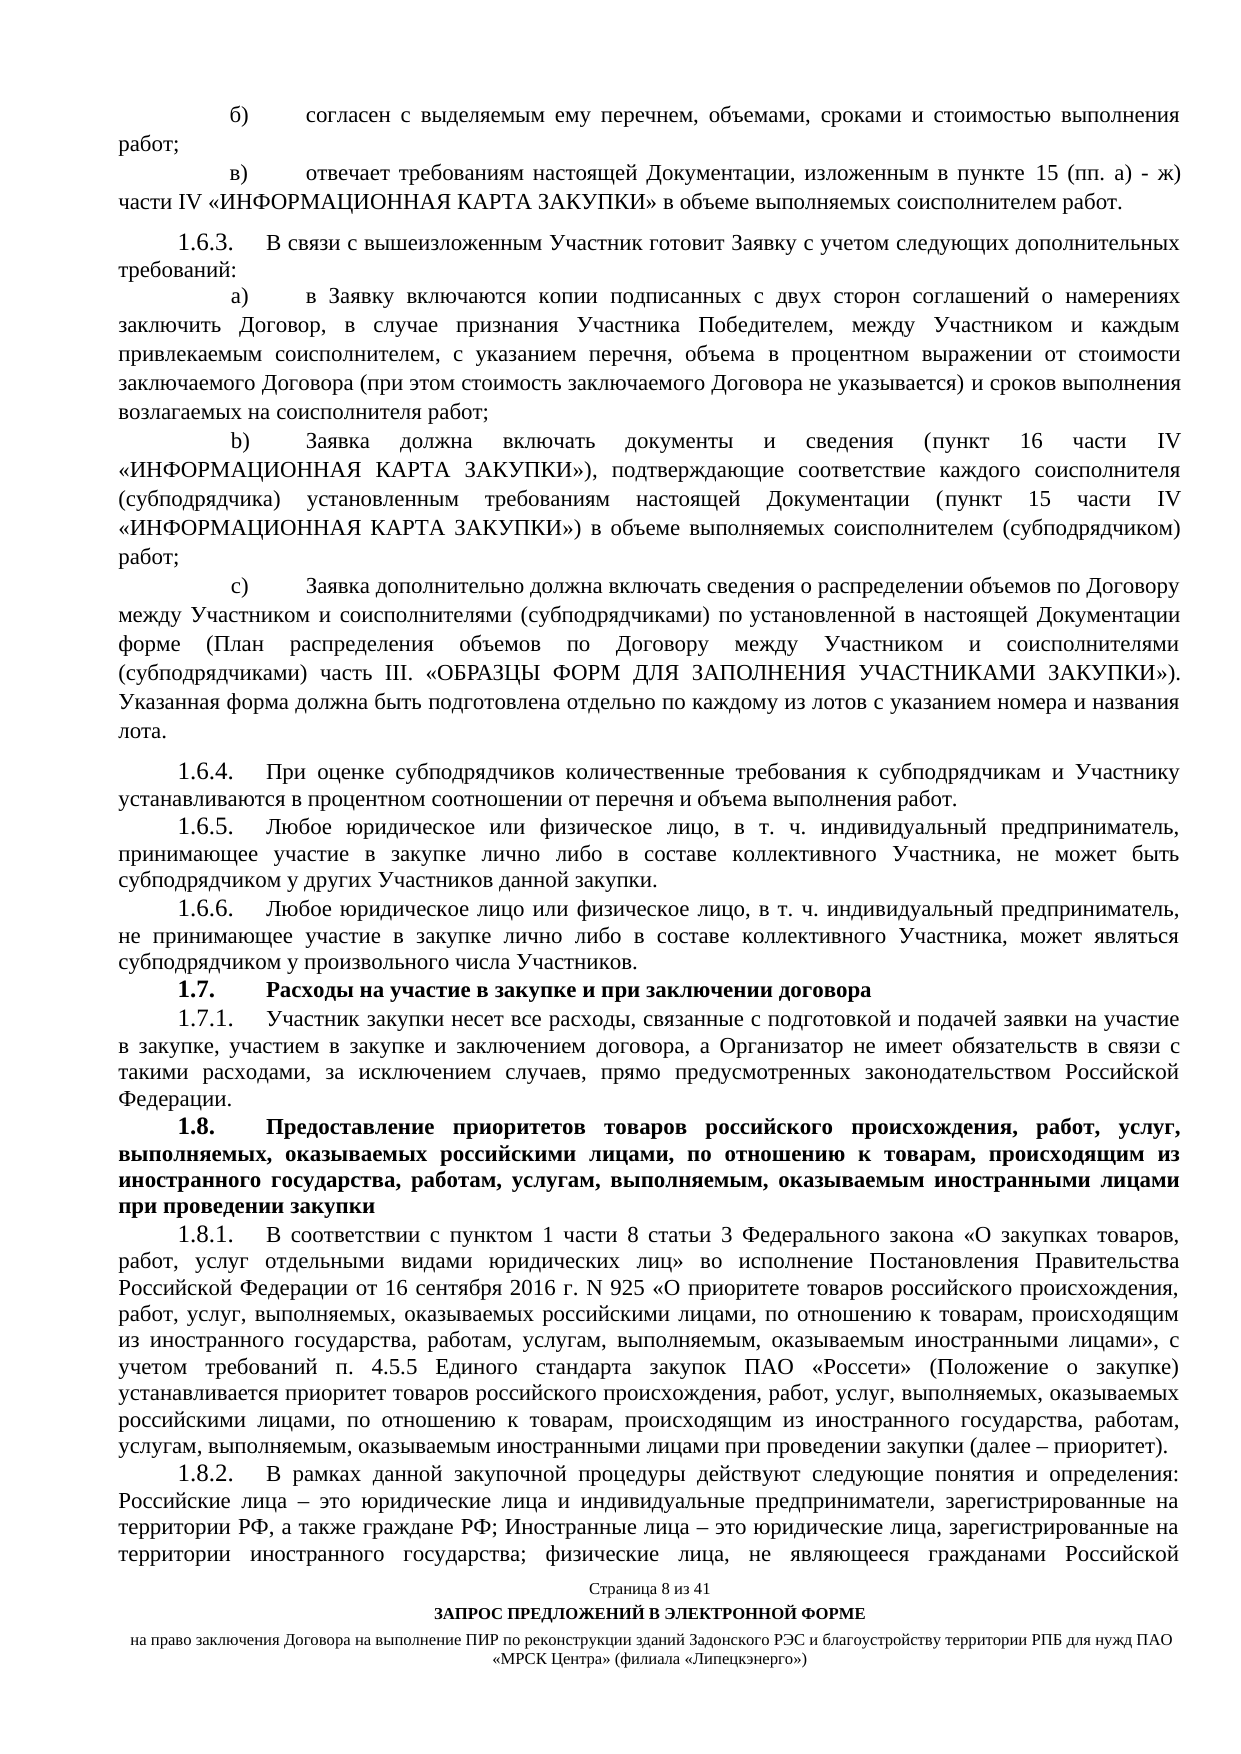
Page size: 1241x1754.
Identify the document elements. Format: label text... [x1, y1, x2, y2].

subtitle В соответствии с пунктом 1 части 8 статьи 3 Федерального закона «О закупках товаров, работ, услуг отдельными видами юридических лиц» во исполнение Постановления Правительства Российской Федерации от 16 сентября 2016 г. N 925 «О приоритете товаров российского происхождения, работ, услуг, выполняемых, оказываемых российскими лицами, по отношению к товарам, происходящим из иностранного государства, работам, услугам, выполняемым, оказываемым иностранными лицами», с учетом требований п. 4.5.5 Единого стандарта закупок ПАО «Россети» (Положение о закупке) устанавливается приоритет товаров российского происхождения, работ, услуг, выполняемых, оказываемых российскими лицами, по отношению к товарам, происходящим из иностранного государства, работам, услугам, выполняемым, оказываемым иностранными лицами при проведении закупки (далее – приоритет). [118, 1219, 1181, 1458]
subtitle В связи с вышеизложенным Участник готовит Заявку с учетом следующих дополнительных требований: [118, 227, 1181, 283]
list согласен с выделяемым ему перечнем, объемами, сроками и стоимостью выполнения работ; [118, 101, 1181, 157]
subtitle Расходы на участие в закупке и при заключении договора [118, 974, 1181, 1003]
subtitle Участник закупки несет все расходы, связанные с подготовкой и подачей заявки на участие в закупке, участием в закупке и заключением договора, а Организатор не имеет обязательств в связи с такими расходами, за исключением случаев, прямо предусмотренных законодательством Российской Федерации. [118, 1003, 1181, 1111]
list в Заявку включаются копии подписанных с двух сторон соглашений о намерениях заключить Договор, в случае признания Участника Победителем, между Участником и каждым привлекаемым соисполнителем, с указанием перечня, объема в процентном выражении от стоимости заключаемого Договора (при этом стоимость заключаемого Договора не указывается) и сроков выполнения возлагаемых на соисполнителя работ; [118, 283, 1181, 425]
subtitle При оценке субподрядчиков количественные требования к субподрядчикам и Участнику устанавливаются в процентном соотношении от перечня и объема выполнения работ. [118, 756, 1181, 811]
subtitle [118, 1458, 1181, 1566]
subtitle Предоставление приоритетов товаров российского происхождения, работ, услуг, выполняемых, оказываемых российскими лицами, по отношению к товарам, происходящим из иностранного государства, работам, услугам, выполняемым, оказываемым иностранными лицами при проведении закупки [118, 1111, 1181, 1219]
list Заявка должна включать документы и сведения (пункт 16 части IV «ИНФОРМАЦИОННАЯ КАРТА ЗАКУПКИ»), подтверждающие соответствие каждого соисполнителя (субподрядчика) установленным требованиям настоящей Документации (пункт 15 части IV «ИНФОРМАЦИОННАЯ КАРТА ЗАКУПКИ») в объеме выполняемых соисполнителем (субподрядчиком) работ; [118, 427, 1181, 569]
subtitle Любое юридическое или физическое лицо, в т. ч. индивидуальный предприниматель, принимающее участие в закупке лично либо в составе коллективного Участника, не может быть субподрядчиком у других Участников данной закупки. [118, 811, 1181, 893]
subtitle Любое юридическое лицо или физическое лицо, в т. ч. индивидуальный предприниматель, не принимающее участие в закупке лично либо в составе коллективного Участника, может являться субподрядчиком у произвольного числа Участников. [118, 893, 1181, 974]
list отвечает требованиям настоящей Документации, изложенным в пункте 15 (пп. а) - ж) части IV «ИНФОРМАЦИОННАЯ КАРТА ЗАКУПКИ» в объеме выполняемых соисполнителем работ. [118, 159, 1181, 214]
list Заявка дополнительно должна включать сведения о распределении объемов по Договору между Участником и соисполнителями (субподрядчиками) по установленной в настоящей Документации форме (План распределения объемов по Договору между Участником и соисполнителями (субподрядчиками) часть III. «ОБРАЗЦЫ ФОРМ ДЛЯ ЗАПОЛНЕНИЯ УЧАСТНИКАМИ ЗАКУПКИ»). Указанная форма должна быть подготовлена отдельно по каждому из лотов с указанием номера и названия лота. [118, 572, 1181, 743]
